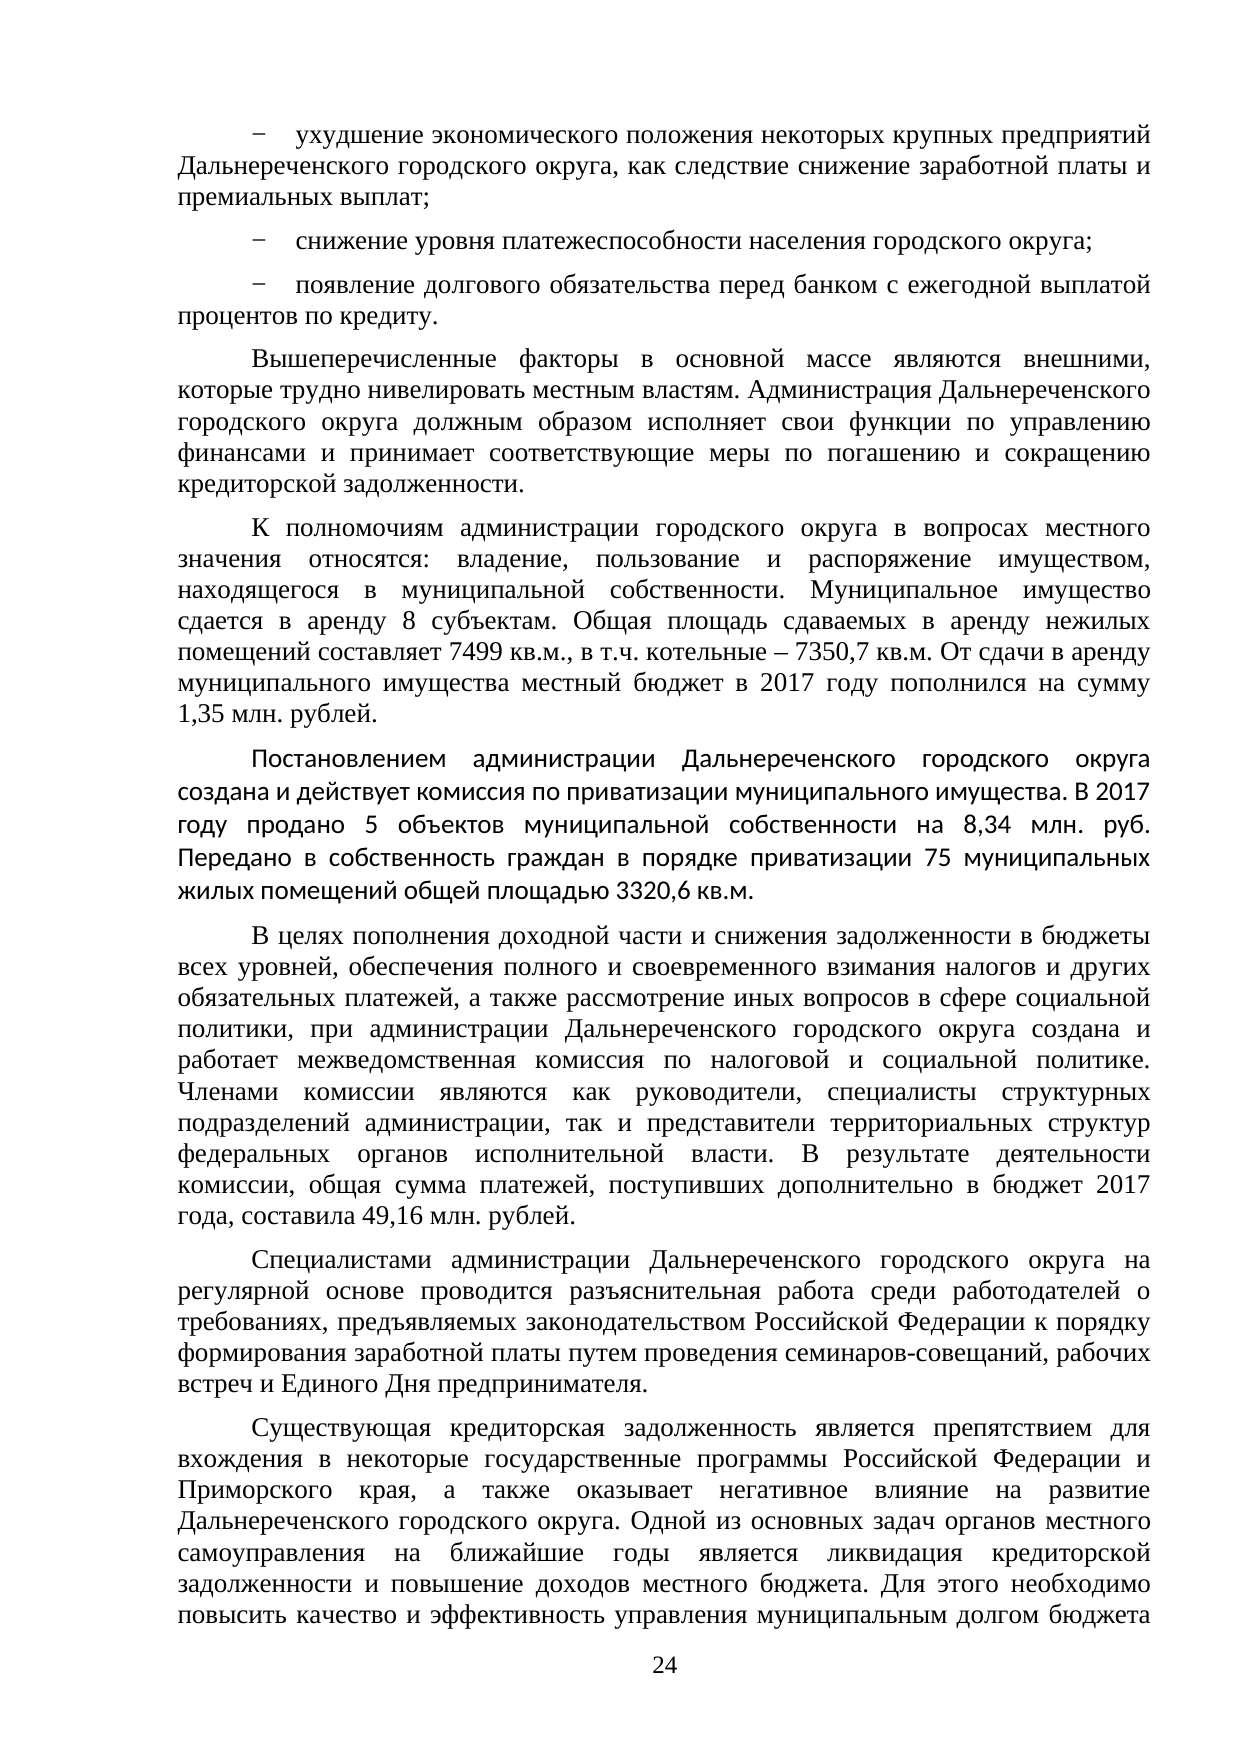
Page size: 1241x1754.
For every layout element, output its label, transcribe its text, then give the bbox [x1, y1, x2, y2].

text В целях пополнения доходной части и снижения задолженности в бюджеты всех уровней, обеспечения полного и своевременного взимания налогов и других обязательных платежей, а также рассмотрение иных вопросов в сфере социальной политики, при администрации Дальнереченского городского округа создана и работает межведомственная комиссия по налоговой и социальной политике. Членами комиссии являются как руководители, специалисты структурных подразделений администрации, так и представители территориальных структур федеральных органов исполнительной власти. В результате деятельности комиссии, общая сумма платежей, поступивших дополнительно в бюджет 2017 года, составила 49,16 млн. рублей. [177, 919, 1152, 1230]
text К полномочиям администрации городского округа в вопросах местного значения относятся: владение, пользование и распоряжение имуществом, находящегося в муниципальной собственности. Муниципальное имущество сдается в аренду 8 субъектам. Общая площадь сдаваемых в аренду нежилых помещений составляет 7499 кв.м., в т.ч. котельные – 7350,7 кв.м. От сдачи в аренду муниципального имущества местный бюджет в 2017 году пополнился на сумму 1,35 млн. рублей. [177, 511, 1152, 729]
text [177, 1411, 1152, 1629]
list появление долгового обязательства перед банком с ежегодной выплатой процентов по кредиту. [177, 268, 1152, 330]
list ухудшение экономического положения некоторых крупных предприятий Дальнереченского городского округа, как следствие снижение заработной платы и премиальных выплат; [177, 118, 1152, 212]
text Вышеперечисленные факторы в основной массе являются внешними, которые трудно нивелировать местным властям. Администрация Дальнереченского городского округа должным образом исполняет свои функции по управлению финансами и принимает соответствующие меры по погашению и сокращению кредиторской задолженности. [177, 342, 1152, 498]
title Специалистами администрации Дальнереченского городского округа на регулярной основе проводится разъяснительная работа среди работодателей о требованиях, предъявляемых законодательством Российской Федерации к порядку формирования заработной платы путем проведения семинаров-совещаний, рабочих встреч и Единого Дня предпринимателя. [177, 1243, 1152, 1398]
text Постановлением администрации Дальнереченского городского округа создана и действует комиссия по приватизации муниципального имущества. В 2017 году продано 5 объектов муниципальной собственности на 8,34 млн. руб. Передано в собственность граждан в порядке приватизации 75 муниципальных жилых помещений общей площадью 3320,6 кв.м. [177, 741, 1152, 906]
list снижение уровня платежеспособности населения городского округа; [177, 224, 1152, 255]
